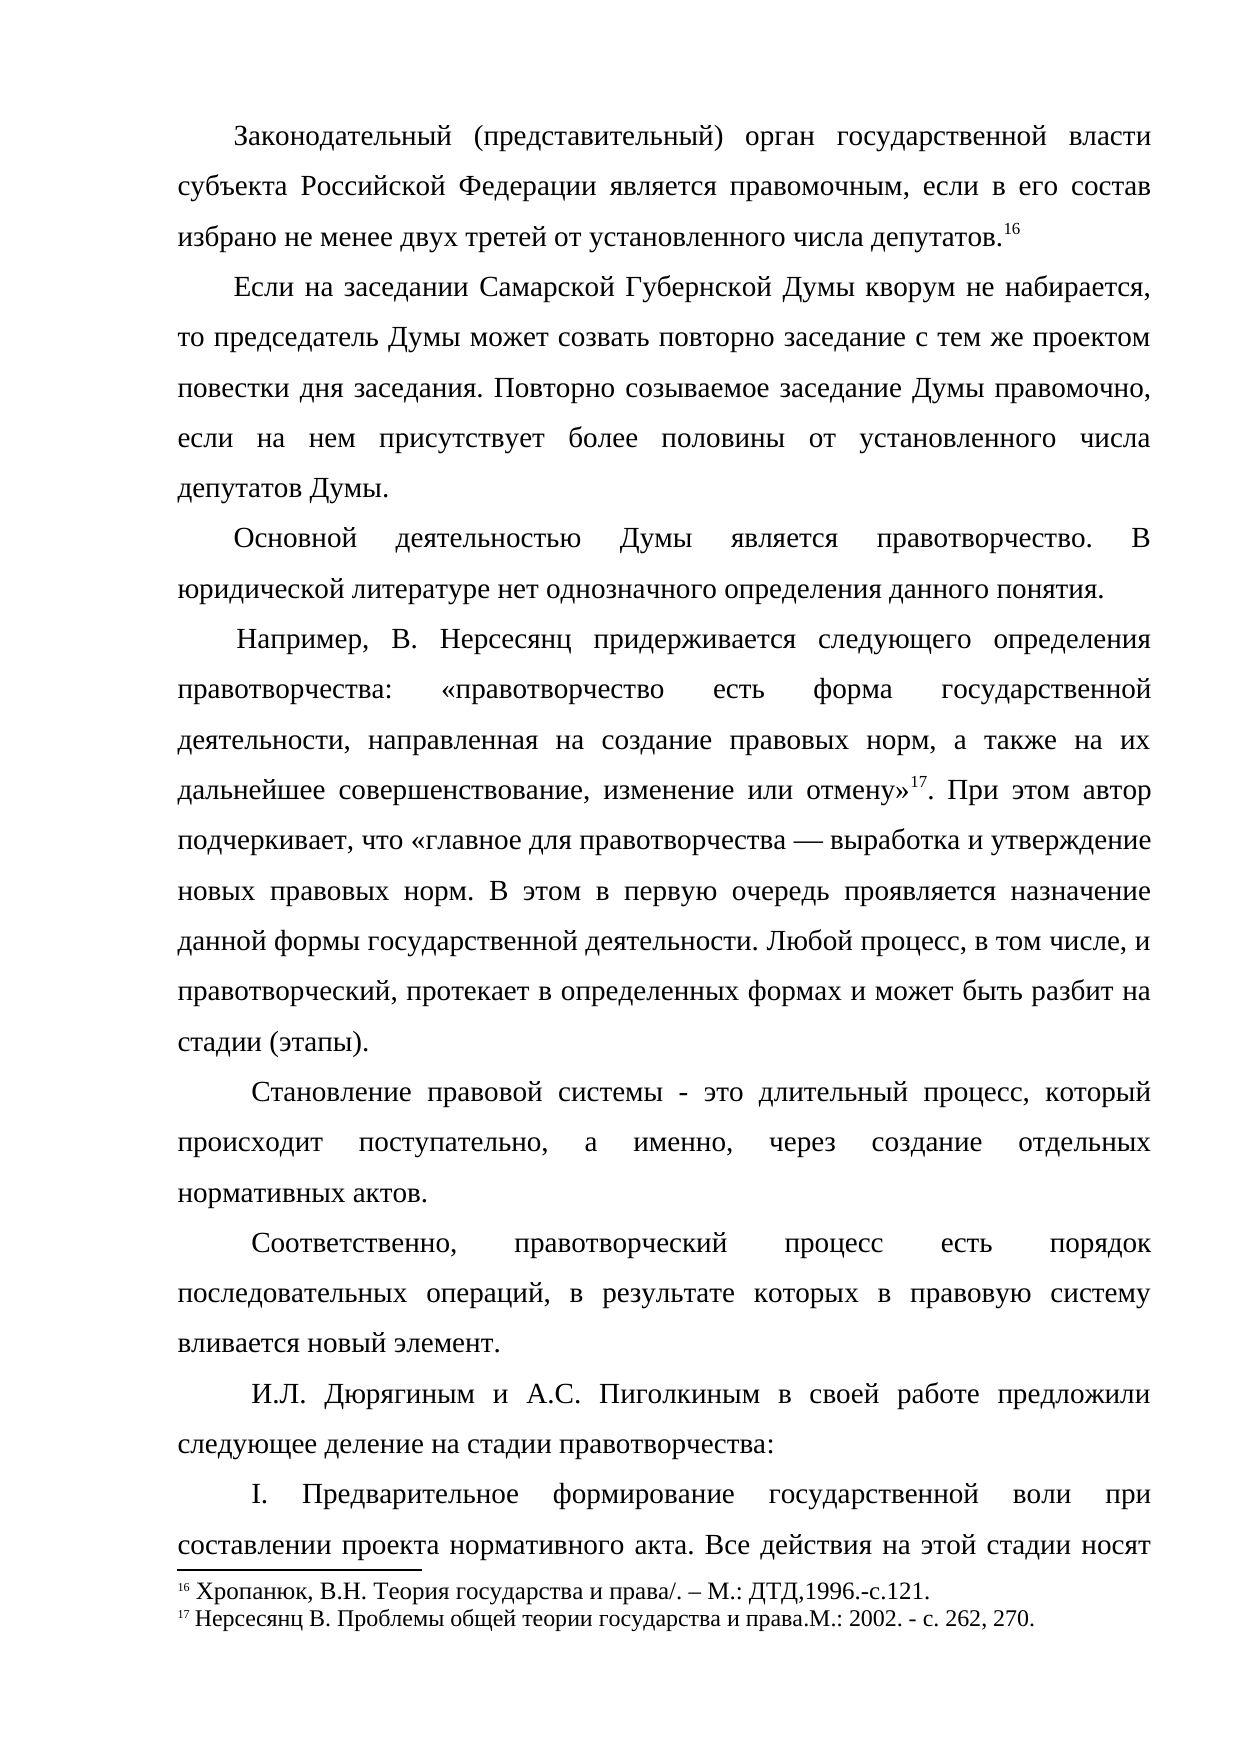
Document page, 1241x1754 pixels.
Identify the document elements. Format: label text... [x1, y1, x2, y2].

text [177, 1477, 1152, 1560]
text Становление правовой системы - это длительный процесс, который происходит поступательно, а именно, через создание отдельных нормативных актов. [177, 1074, 1152, 1208]
text И.Л. Дюрягиным и А.С. Пиголкиным в своей работе предложили следующее деление на стадии правотворчества: [177, 1376, 1152, 1460]
text Законодательный (представительный) орган государственной власти субъекта Российской Федерации является правомочным, если в его состав избрано не менее двух третей от установленного числа депутатов. [177, 118, 1152, 252]
text Соответственно, правотворческий процесс есть порядок последовательных операций, в результате которых в правовую систему вливается новый элемент. [177, 1225, 1152, 1359]
text Например, В. Нерсесянц придерживается следующего определения правотворчества: «правотворчество есть форма государственной деятельности, направленная на создание правовых норм, а также на их дальнейшее совершенствование, изменение или отмену». При этом автор подчеркивает, что «главное для правотворчества — выработка и утверждение новых правовых норм. В этом в первую очередь проявляется назначение данной формы государственной деятельности. Любой процесс, в том числе, и правотворческий, протекает в определенных формах и может быть разбит на стадии (этапы). [177, 621, 1152, 1057]
text Основной деятельностью Думы является правотворчество. В юридической литературе нет однозначного определения данного понятия. [177, 521, 1152, 604]
text Если на заседании Самарской Губернской Думы кворум не набирается, то председатель Думы может созвать повторно заседание с тем же проектом повестки дня заседания. Повторно созываемое заседание Думы правомочно, если на нем присутствует более половины от установленного числа депутатов Думы. [177, 269, 1152, 504]
